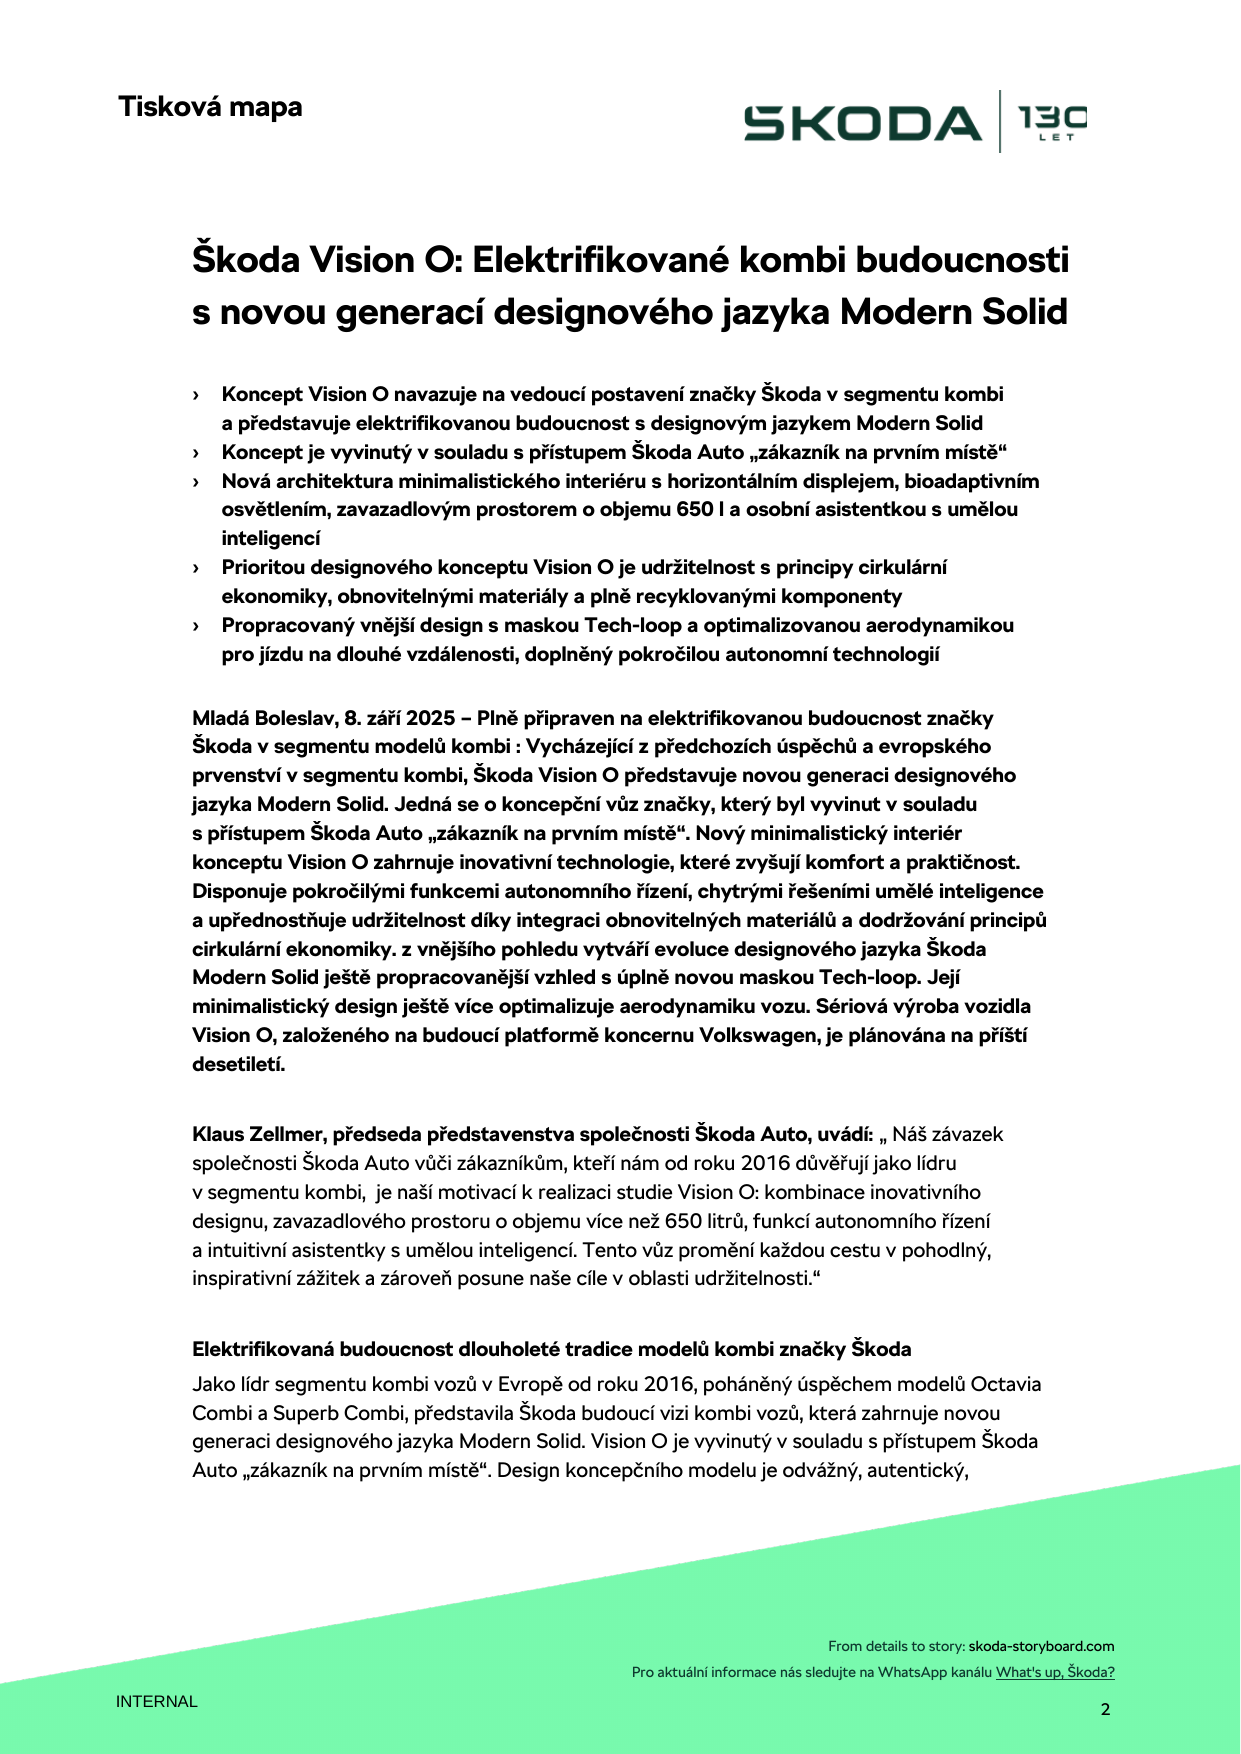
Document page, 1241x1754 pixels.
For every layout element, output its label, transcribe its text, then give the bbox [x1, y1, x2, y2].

subtitle Škoda Vision O: Elektrifikované kombi budoucnosti s novou generací designového jazyka Modern Solid [192, 236, 1187, 333]
text Propracovaný vnější design s maskou Tech-loop a optimalizovanou aerodynamikou pro jízdu na dlouhé vzdálenosti, doplněný pokročilou autonomní technologií [192, 612, 1048, 666]
text Elektrifikovaná budoucnost dlouholeté tradice modelů kombi značky Škoda [192, 1336, 1048, 1361]
text Mladá Boleslav, 8. září 2025 – Plně připraven na elektrifikovanou budoucnost značky Škoda v segmentu modelů kombi : Vycházející z předchozích úspěchů a evropského prvenství v segmentu kombi, Škoda Vision O představuje novou generaci designového jazyka Modern Solid. Jedná se o koncepční vůz značky, který byl vyvinut v souladu s přístupem Škoda Auto „zákazník na prvním místě“. Nový minimalistický interiér konceptu Vision O zahrnuje inovativní technologie, které zvyšují komfort a praktičnost. Disponuje pokročilými funkcemi autonomního řízení, chytrými řešeními umělé inteligence a upřednostňuje udržitelnost díky integraci obnovitelných materiálů a dodržování principů cirkulární ekonomiky. z vnějšího pohledu vytváří evoluce designového jazyka Škoda Modern Solid ještě propracovanější vzhled s úplně novou maskou Tech-loop. Její minimalistický design ještě více optimalizuje aerodynamiku vozu. Sériová výroba vozidla Vision O, založeného na budoucí platformě koncernu Volkswagen, je plánována na příští desetiletí. [192, 705, 1048, 1077]
picture [0, 1446, 1241, 1754]
text Prioritou designového konceptu Vision O je udržitelnost s principy cirkulární ekonomiky, obnovitelnými materiály a plně recyklovanými komponenty [192, 555, 1048, 609]
picture [743, 90, 1086, 153]
text Koncept Vision O navazuje na vedoucí postavení značky Škoda v segmentu kombi a představuje elektrifikovanou budoucnost s designovým jazykem Modern Solid [192, 382, 1048, 436]
text Koncept je vyvinutý v souladu s přístupem Škoda Auto „zákazník na prvním místě“ [192, 439, 1048, 464]
text Nová architektura minimalistického interiéru s horizontálním displejem, bioadaptivním osvětlením, zavazadlovým prostorem o objemu 650 l a osobní asistentkou s umělou inteligencí [192, 468, 1048, 551]
text Klaus Zellmer, předseda představenstva společnosti Škoda Auto, uvádí: „ Náš závazek společnosti Škoda Auto vůči zákazníkům, kteří nám od roku 2016 důvěřují jako lídru v segmentu kombi, je naší motivací k realizaci studie Vision O: kombinace inovativního designu, zavazadlového prostoru o objemu více než 650 litrů, funkcí autonomního řízení a intuitivní asistentky s umělou inteligencí. Tento vůz promění každou cestu v pohodlný, inspirativní zážitek a zároveň posune naše cíle v oblasti udržitelnosti.“ [192, 1122, 1048, 1291]
